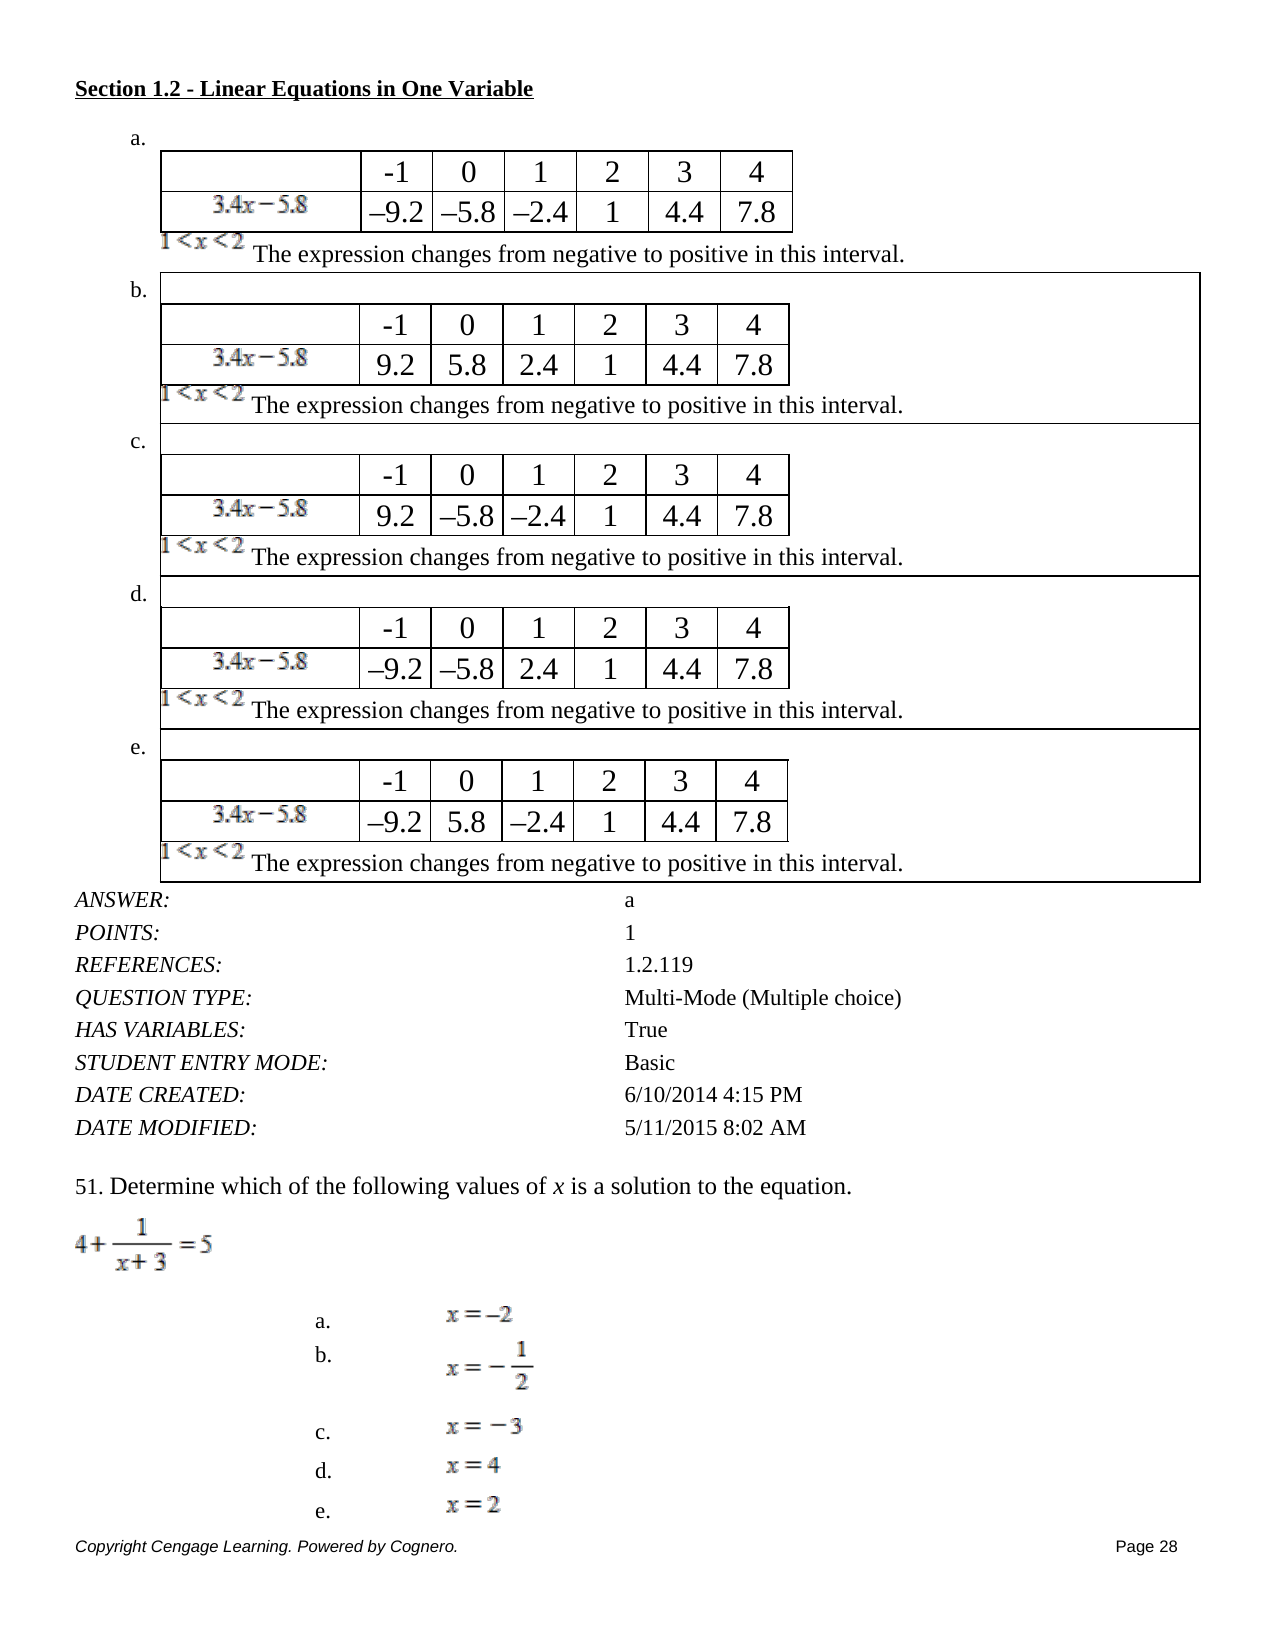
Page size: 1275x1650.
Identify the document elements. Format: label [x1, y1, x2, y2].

picture [213, 805, 307, 837]
picture [446, 1306, 513, 1335]
picture [213, 348, 308, 381]
picture [446, 1457, 501, 1486]
picture [213, 499, 308, 531]
table_header [75, 121, 1200, 1144]
picture [446, 1341, 537, 1407]
picture [446, 1496, 501, 1526]
picture [213, 652, 308, 684]
picture [213, 195, 308, 228]
picture [160, 843, 245, 872]
picture [160, 233, 245, 262]
picture [160, 385, 245, 414]
picture [75, 1218, 213, 1285]
picture [160, 690, 245, 719]
table_header [75, 1171, 1200, 1533]
picture [160, 537, 245, 566]
picture [446, 1418, 524, 1447]
